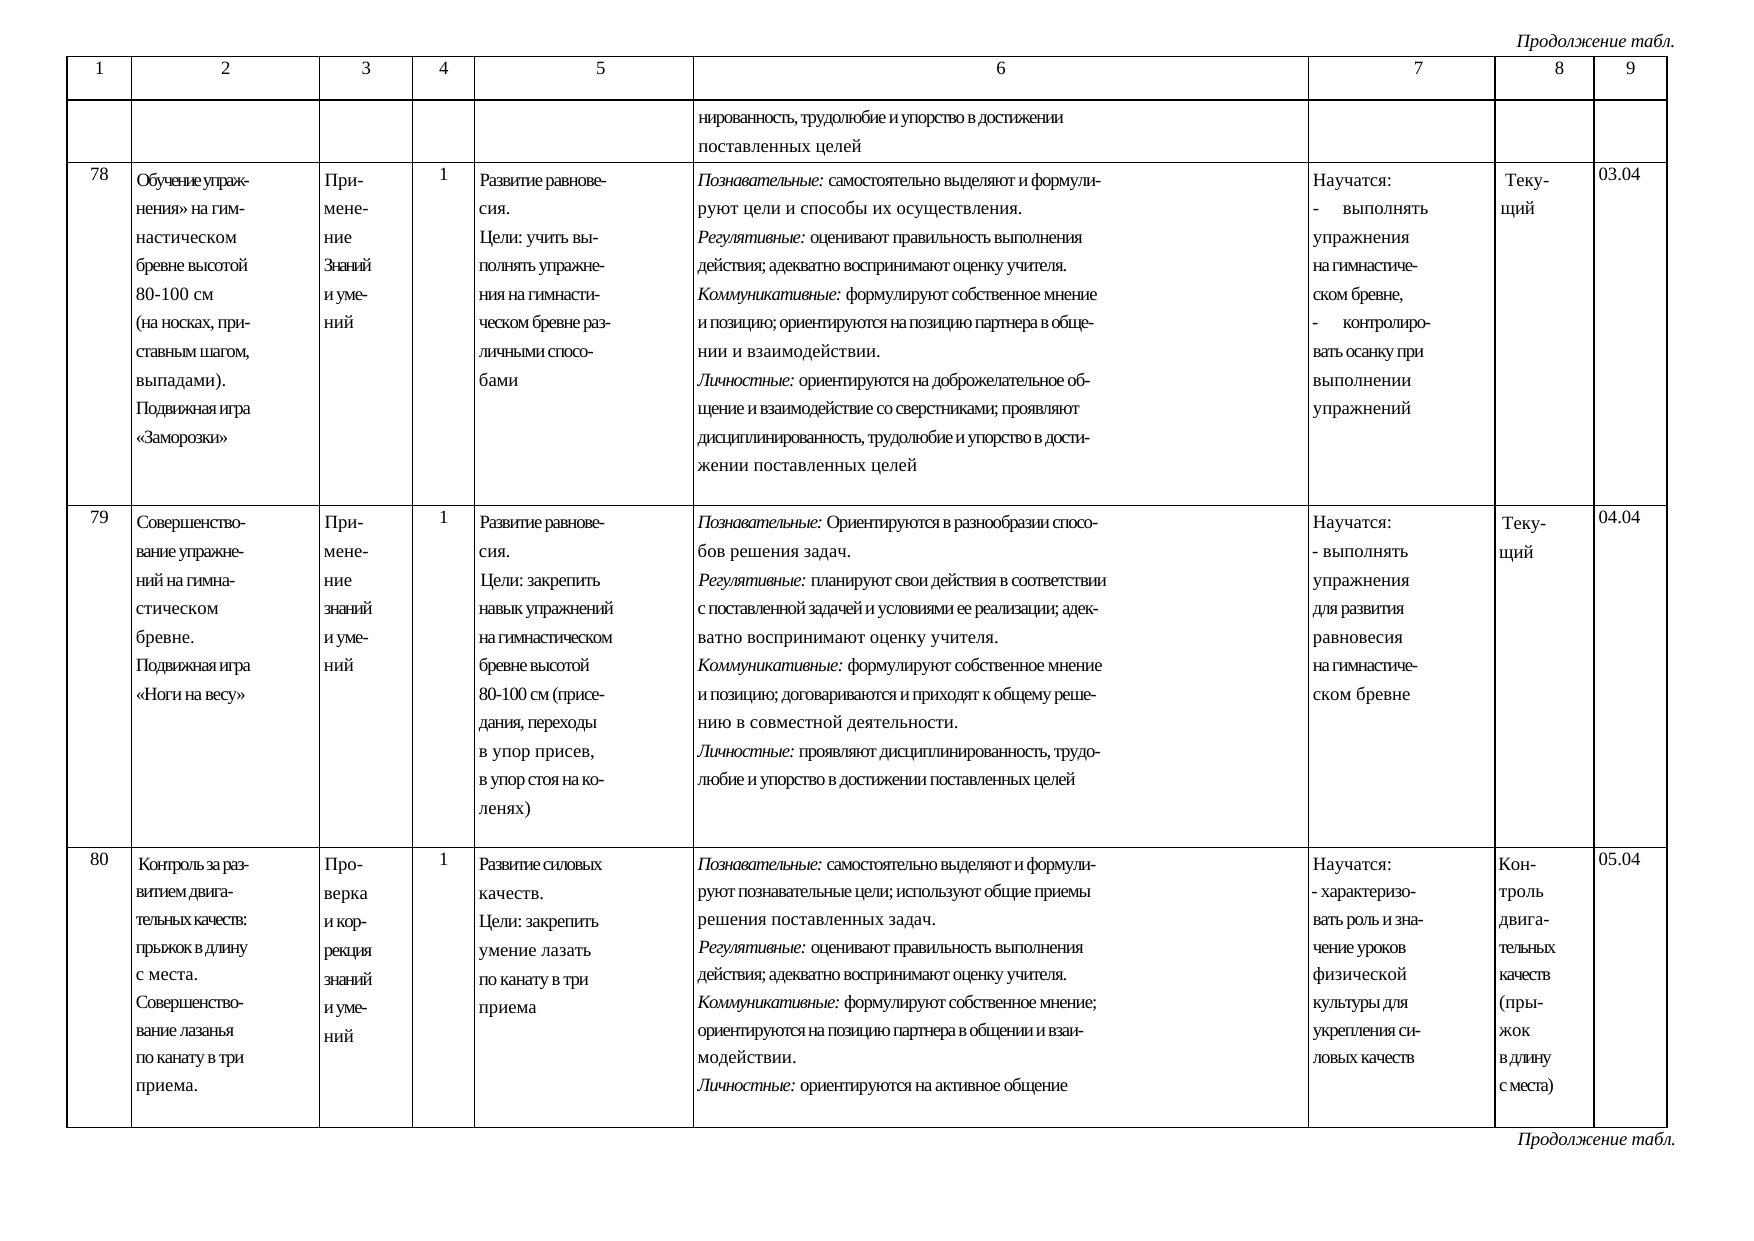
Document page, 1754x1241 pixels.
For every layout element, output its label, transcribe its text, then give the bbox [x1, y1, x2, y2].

text Продолжение табл. [75, 29, 1675, 51]
table_cell нированность, трудолюбие и упорство в достижении поставленных целей [694, 101, 1308, 162]
table_cell [68, 101, 131, 162]
table_cell 78 [68, 163, 131, 504]
table_cell 05.04 [1595, 848, 1666, 1127]
table_cell 1 [413, 163, 474, 504]
table_cell Кон- троль двига- тельных качеств (пры- жок в длину с места) [1496, 848, 1593, 1127]
table_cell 79 [68, 506, 131, 846]
table_cell [1309, 101, 1494, 162]
table_cell [320, 101, 412, 162]
table_header 7 [1309, 57, 1494, 99]
table_cell [1595, 101, 1666, 162]
table_cell Развитие равнове- сия. Цели: закрепить навык упражнений на гимнастическом бревне высотой 80-100 см (присе- дания, переходы в упор присев, в упор стоя на ко- ленях) [475, 506, 693, 846]
table_cell Познавательные: самостоятельно выделяют и формули- руют познавательные цели; используют общие приемы решения поставленных задач. Регулятивные: оценивают правильность выполнения действия; адекватно воспринимают оценку учителя. Коммуникативные: формулируют собственное мнение; ориентируются на позицию партнера в общении и взаи- модействии. Личностные: ориентируются на активное общение [694, 848, 1308, 1127]
table_cell Познавательные: самостоятельно выделяют и формули- руют цели и способы их осуществления. Регулятивные: оценивают правильность выполнения действия; адекватно воспринимают оценку учителя. Коммуникативные: формулируют собственное мнение и позицию; ориентируются на позицию партнера в обще- нии и взаимодействии. Личностные: ориентируются на доброжелательное об- щение и взаимодействие со сверстниками; проявляют дисциплинированность, трудолюбие и упорство в дости- жении поставленных целей [694, 163, 1308, 504]
table_cell [413, 101, 474, 162]
table_cell Научатся: - выполнять упражнения на гимнастиче- ском бревне, - контролиро- вать осанку при выполнении упражнений [1309, 163, 1494, 504]
table_cell Развитие силовых качеств. Цели: закрепить умение лазать по канату в три приема [475, 848, 693, 1127]
table_cell [132, 101, 319, 162]
table_cell Контроль за раз- витием двига- тельных качеств: прыжок в длину с места. Совершенство- вание лазанья по канату в три приема. [132, 848, 319, 1127]
table_cell 1 [413, 848, 474, 1127]
table_cell 03.04 [1595, 163, 1666, 504]
table_header 2 [132, 57, 319, 99]
table_cell [475, 101, 693, 162]
table_header 8 [1496, 57, 1593, 99]
text Продолжение табл. [75, 1128, 1676, 1150]
table_cell Научатся: - выполнять упражнения для развития равновесия на гимнастиче- ском бревне [1309, 506, 1494, 846]
table_cell 04.04 [1595, 506, 1666, 846]
table_cell 1 [413, 506, 474, 846]
table_cell Научатся: - характеризо- вать роль и зна- чение уроков физической культуры для укрепления си- ловых качеств [1309, 848, 1494, 1127]
table_header 5 [475, 57, 693, 99]
table_cell Развитие равнове- сия. Цели: учить вы- полнять упражне- ния на гимнасти- ческом бревне раз- личными спосо- бами [475, 163, 693, 504]
table_cell 80 [68, 848, 131, 1127]
table_cell Обучение упраж- нения» на гим- настическом бревне высотой 80-100 см (на носках, при- ставным шагом, выпадами). Подвижная игра «Заморозки» [132, 163, 319, 504]
table_cell Совершенство- вание упражне- ний на гимна- стическом бревне. Подвижная игра «Ноги на весу» [132, 506, 319, 846]
table_header 9 [1595, 57, 1666, 99]
table_header 4 [413, 57, 474, 99]
table_cell Теку- щий [1496, 163, 1593, 504]
table_cell При- мене- ние знаний и уме- ний [320, 506, 412, 846]
table_header 3 [320, 57, 412, 99]
table_cell Теку- щий [1496, 506, 1593, 846]
table_header 1 [68, 57, 131, 99]
table_cell При- мене- ние Знаний и уме- ний [320, 163, 412, 504]
table_cell Познавательные: Ориентируются в разнообразии спосо- бов решения задач. Регулятивные: планируют свои действия в соответствии с поставленной задачей и условиями ее реализации; адек- ватно воспринимают оценку учителя. Коммуникативные: формулируют собственное мнение и позицию; договариваются и приходят к общему реше- нию в совместной деятельности. Личностные: проявляют дисциплинированность, трудо- любие и упорство в достижении поставленных целей [694, 506, 1308, 846]
table_cell [1496, 101, 1593, 162]
table_cell Про- верка и кор- рекция знаний и уме- ний [320, 848, 412, 1127]
table_header 6 [694, 57, 1308, 99]
